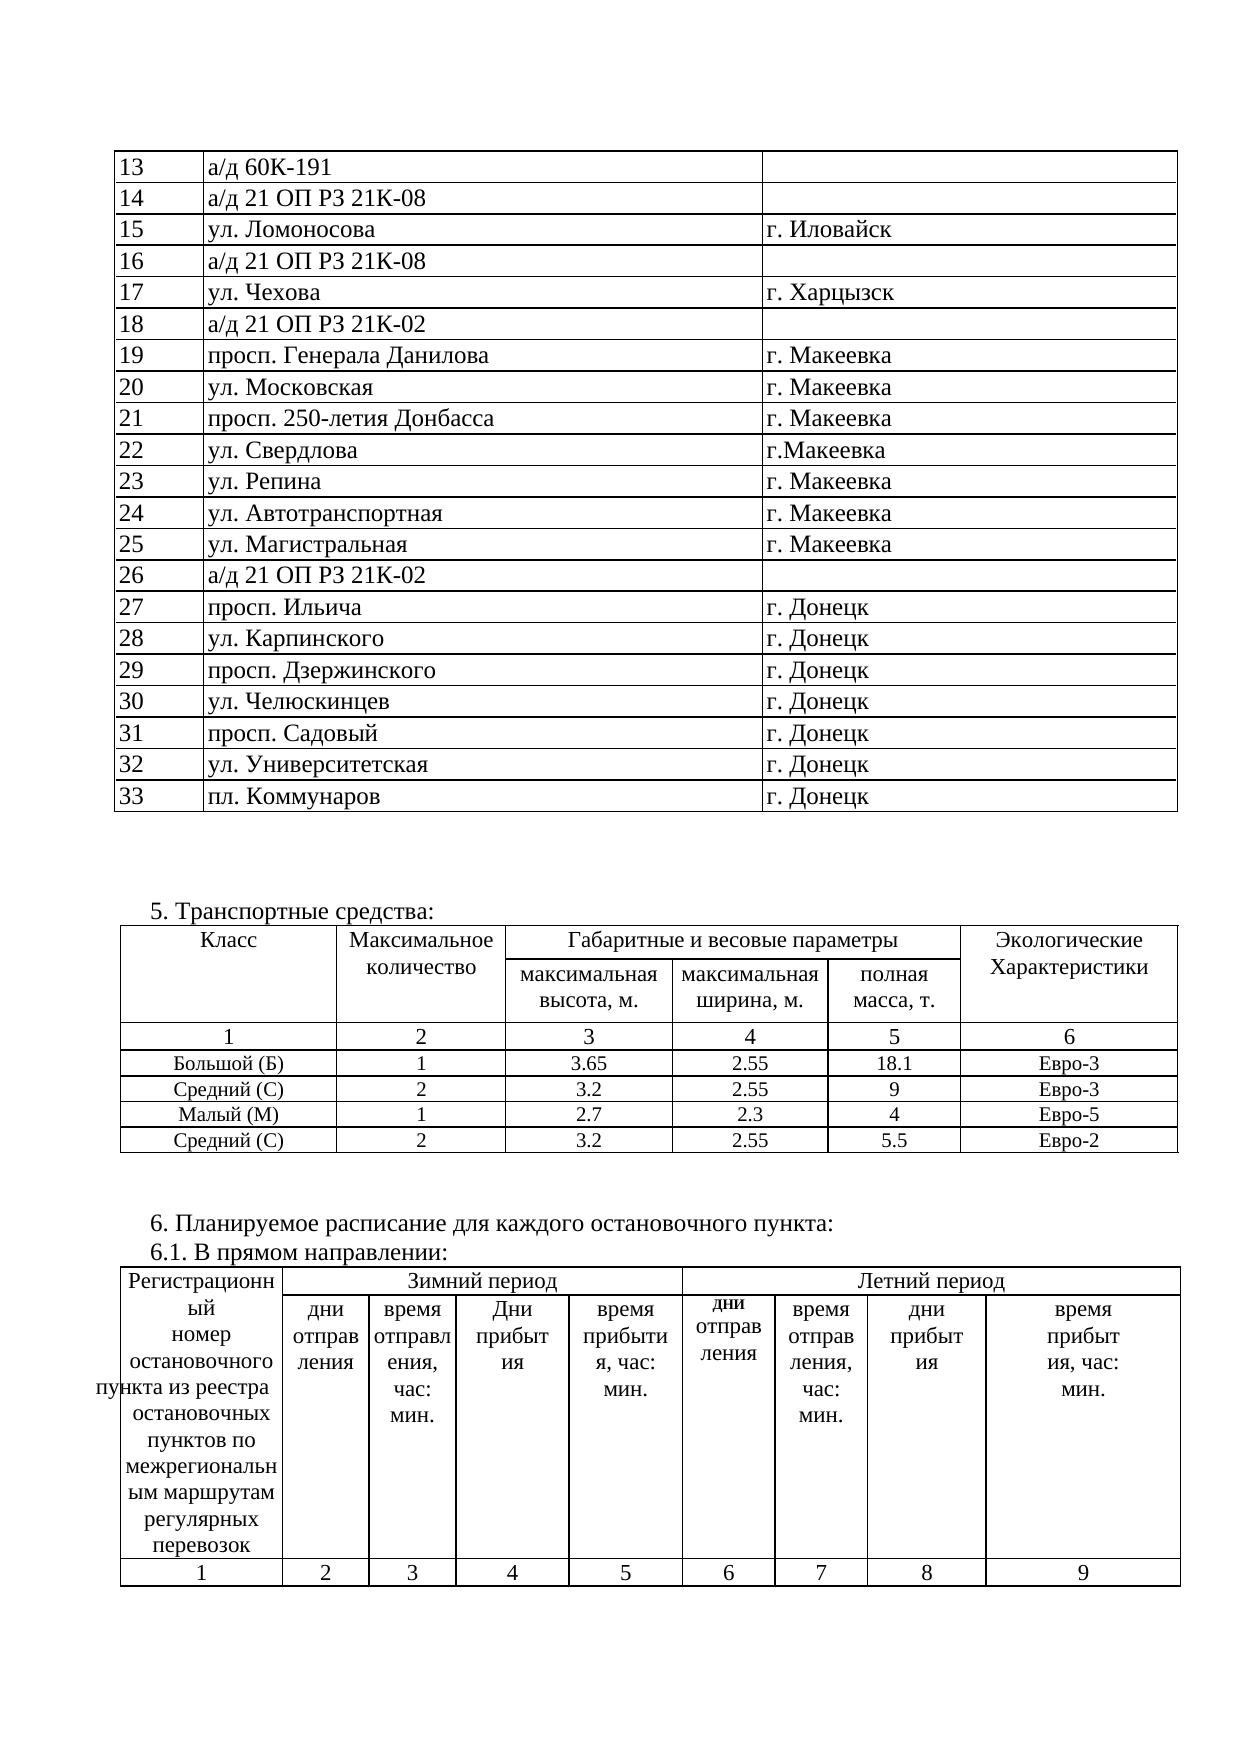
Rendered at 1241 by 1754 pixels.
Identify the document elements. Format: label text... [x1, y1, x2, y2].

table_cell Средний (С) [121, 1128, 336, 1152]
table_cell 24 [115, 497, 203, 527]
table_cell а/д 21 ОП РЗ 21К-02 [204, 309, 762, 339]
table_cell г. Донецк [763, 685, 1177, 716]
table_cell ул. Карпинского [204, 623, 762, 653]
table_cell ул. Челюскинцев [204, 686, 762, 716]
table_cell г. Макеевка [763, 496, 1177, 527]
table_cell 30 [115, 686, 203, 716]
table_cell г. Иловайск [763, 213, 1177, 244]
table_cell Малый (М) [121, 1102, 336, 1126]
table_cell ул. Репина [204, 466, 762, 496]
table_cell 2 [337, 1128, 505, 1152]
table_cell 1 [121, 1023, 336, 1049]
table_cell 5 [570, 1559, 682, 1585]
table_cell 4 [457, 1559, 568, 1585]
table_cell 15 [115, 214, 203, 244]
text 6.1. В прямом направлении: [150, 1237, 1090, 1266]
table_cell 33 [115, 780, 203, 811]
table_cell Евро-3 [961, 1077, 1177, 1101]
table_cell ул. Свердлова [204, 435, 762, 464]
table_cell ул. Московская [204, 372, 762, 402]
table_cell [763, 559, 1177, 590]
table_cell 7 [776, 1559, 867, 1585]
table_cell время отправ ления, час: мин. [776, 1296, 867, 1557]
table_cell Средний (С) [121, 1077, 336, 1101]
table_cell время отправл ения, час: мин. [370, 1296, 455, 1557]
table_cell 9 [829, 1077, 960, 1101]
table_cell 8 [868, 1559, 985, 1585]
table_cell 17 [115, 277, 203, 307]
table_cell ул. Магистральная [204, 529, 762, 559]
table_cell 3.2 [506, 1077, 672, 1101]
table_cell 2.7 [506, 1102, 672, 1126]
table_cell время прибыти я, час: мин. [570, 1296, 682, 1557]
table_cell г. Донецк [763, 622, 1177, 653]
table_cell 1 [121, 1559, 282, 1585]
table_cell 2.55 [673, 1128, 827, 1152]
table_cell г. Макеевка [763, 465, 1177, 496]
table_cell ул. Чехова [204, 277, 762, 307]
table_cell г. Харцызск [763, 276, 1177, 307]
table_cell дни отправ ления [283, 1296, 368, 1557]
table_cell 1 [337, 1051, 505, 1075]
table_cell ул. Университетская [204, 749, 762, 779]
table_cell г. Донецк [763, 590, 1177, 622]
text 5. Транспортные средства: [150, 896, 1090, 925]
table_cell 14 [115, 183, 203, 213]
table_cell Евро-2 [961, 1128, 1177, 1152]
table_cell 13 [115, 152, 203, 181]
table_cell ул. Автотранспортная [204, 498, 762, 527]
table_cell 18.1 [829, 1051, 960, 1075]
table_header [121, 1268, 282, 1557]
table_cell 18 [115, 308, 203, 339]
table_cell а/д 21 ОП РЗ 21К-08 [204, 183, 762, 213]
table_cell 27 [115, 591, 203, 622]
table_cell просп. Садовый [204, 718, 762, 748]
table_cell 3.65 [506, 1051, 672, 1075]
table_cell пл. Коммунаров [204, 781, 762, 811]
table_cell [763, 152, 1177, 181]
table_cell Евро-3 [961, 1051, 1177, 1075]
table_cell 19 [115, 340, 203, 370]
table_cell а/д 21 ОП РЗ 21К-08 [204, 246, 762, 276]
table_cell просп. 250-летия Донбасса [204, 403, 762, 433]
table_cell 2 [337, 1077, 505, 1101]
table_cell г. Донецк [763, 779, 1177, 811]
table_header Габаритные и весовые параметры [506, 926, 960, 958]
table_cell г. Донецк [763, 716, 1177, 748]
table_cell 29 [115, 654, 203, 685]
table_header Экологические Характеристики [961, 926, 1177, 1021]
table_cell 31 [115, 717, 203, 748]
table_cell 6 [961, 1023, 1177, 1049]
table_cell г. Макеевка [763, 370, 1177, 402]
table_cell 5 [829, 1023, 960, 1049]
table_cell [763, 307, 1177, 339]
table_cell Евро-5 [961, 1102, 1177, 1126]
table_cell г.Макеевка [763, 433, 1177, 464]
table_cell 2 [283, 1559, 368, 1585]
table_header Зимний период [283, 1268, 682, 1294]
table_cell г. Макеевка [763, 528, 1177, 559]
table_cell максимальная ширина, м. [673, 960, 827, 1021]
table_cell просп. Ильича [204, 592, 762, 622]
table_cell 20 [115, 371, 203, 402]
table_cell а/д 21 ОП РЗ 21К-02 [204, 561, 762, 590]
table_cell 2.3 [673, 1102, 827, 1126]
table_cell 32 [115, 749, 203, 779]
table_cell г. Донецк [763, 748, 1177, 779]
table_cell 1 [337, 1102, 505, 1126]
table_cell 5.5 [829, 1128, 960, 1152]
table_cell 3.2 [506, 1128, 672, 1152]
table_cell 6 [683, 1559, 774, 1585]
table_cell [763, 244, 1177, 276]
table_cell 25 [115, 529, 203, 559]
table_cell 16 [115, 245, 203, 276]
table_cell максимальная высота, м. [506, 960, 672, 1021]
text 6. Планируемое расписание для каждого остановочного пункта: [150, 1208, 1090, 1237]
table_cell 4 [829, 1102, 960, 1126]
table_cell 9 [987, 1559, 1180, 1585]
table_cell 21 [115, 403, 203, 433]
table_cell просп. Дзержинского [204, 655, 762, 685]
table_cell г. Донецк [763, 653, 1177, 685]
table_cell Дни прибыт ия [457, 1296, 568, 1557]
table_cell г. Макеевка [763, 339, 1177, 370]
table_cell 22 [115, 434, 203, 464]
table_cell 4 [673, 1023, 827, 1049]
table_cell время прибыт ия, час: мин. [987, 1296, 1180, 1557]
table_cell [763, 181, 1177, 213]
table_cell 3 [506, 1023, 672, 1049]
table_header Класс [121, 926, 336, 1021]
table_cell 26 [115, 560, 203, 590]
table_cell Большой (Б) [121, 1051, 336, 1075]
table_cell просп. Генерала Данилова [204, 340, 762, 370]
table_cell 2.55 [673, 1051, 827, 1075]
table_cell дни прибыт ия [868, 1296, 985, 1557]
table_cell 28 [115, 623, 203, 653]
table_cell ул. Ломоносова [204, 215, 762, 244]
table_cell 3 [370, 1559, 455, 1585]
table_cell 2.55 [673, 1077, 827, 1101]
table_header Летний период [683, 1268, 1180, 1294]
table_cell полная масса, т. [829, 960, 960, 1021]
table_cell г. Макеевка [763, 402, 1177, 433]
table_cell 23 [115, 466, 203, 496]
table_cell ДНИ отправ ления [683, 1296, 774, 1557]
table_cell 2 [337, 1023, 505, 1049]
table_header Максимальное количество [337, 926, 505, 1021]
table_cell а/д 60К-191 [204, 152, 762, 181]
